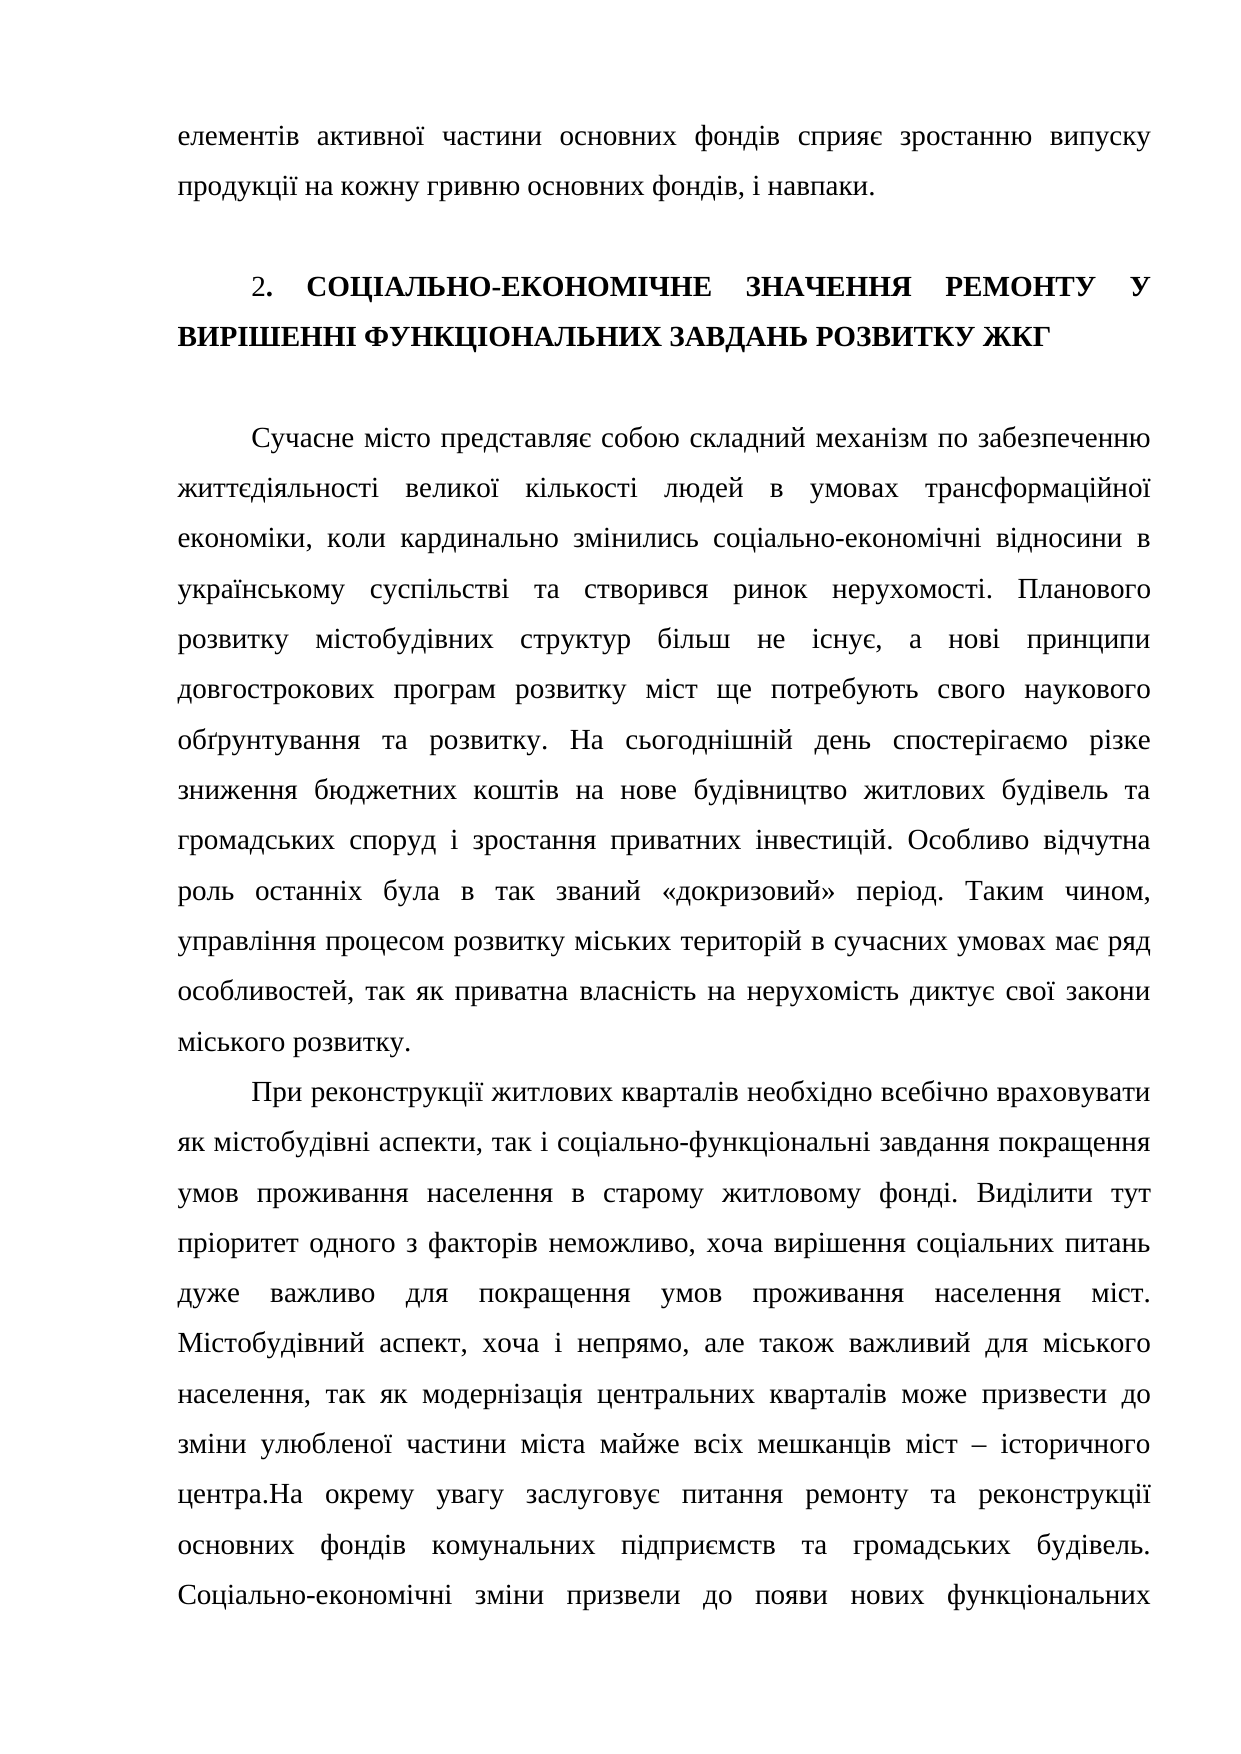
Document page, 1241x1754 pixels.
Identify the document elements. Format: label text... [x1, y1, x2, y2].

text 2. СОЦІАЛЬНО-ЕКОНОМІЧНЕ ЗНАЧЕННЯ РЕМОНТУ У ВИРІШЕННІ ФУНКЦІОНАЛЬНИХ ЗАВДАНЬ РОЗВИТКУ ЖКГ [177, 269, 1152, 353]
text Сучасне місто представляє собою складний механізм по забезпеченню життєдіяльності великої кількості людей в умовах трансформаційної економіки, коли кардинально змінились соціально-економічні відносини в українському суспільстві та створився ринок нерухомості. Планового розвитку містобудівних структур більш не існує, а нові принципи довгострокових програм розвитку міст ще потребують свого наукового обґрунтування та розвитку. На сьогоднішній день спостерігаємо різке зниження бюджетних коштів на нове будівництво житлових будівель та громадських споруд і зростання приватних інвестицій. Особливо відчутна роль останніх була в так званий «докризовий» період. Таким чином, управління процесом розвитку міських територій в сучасних умовах має ряд особливостей, так як приватна власність на нерухомість диктує свої закони міського розвитку. [177, 420, 1152, 1057]
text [177, 1074, 1152, 1611]
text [177, 118, 1152, 202]
